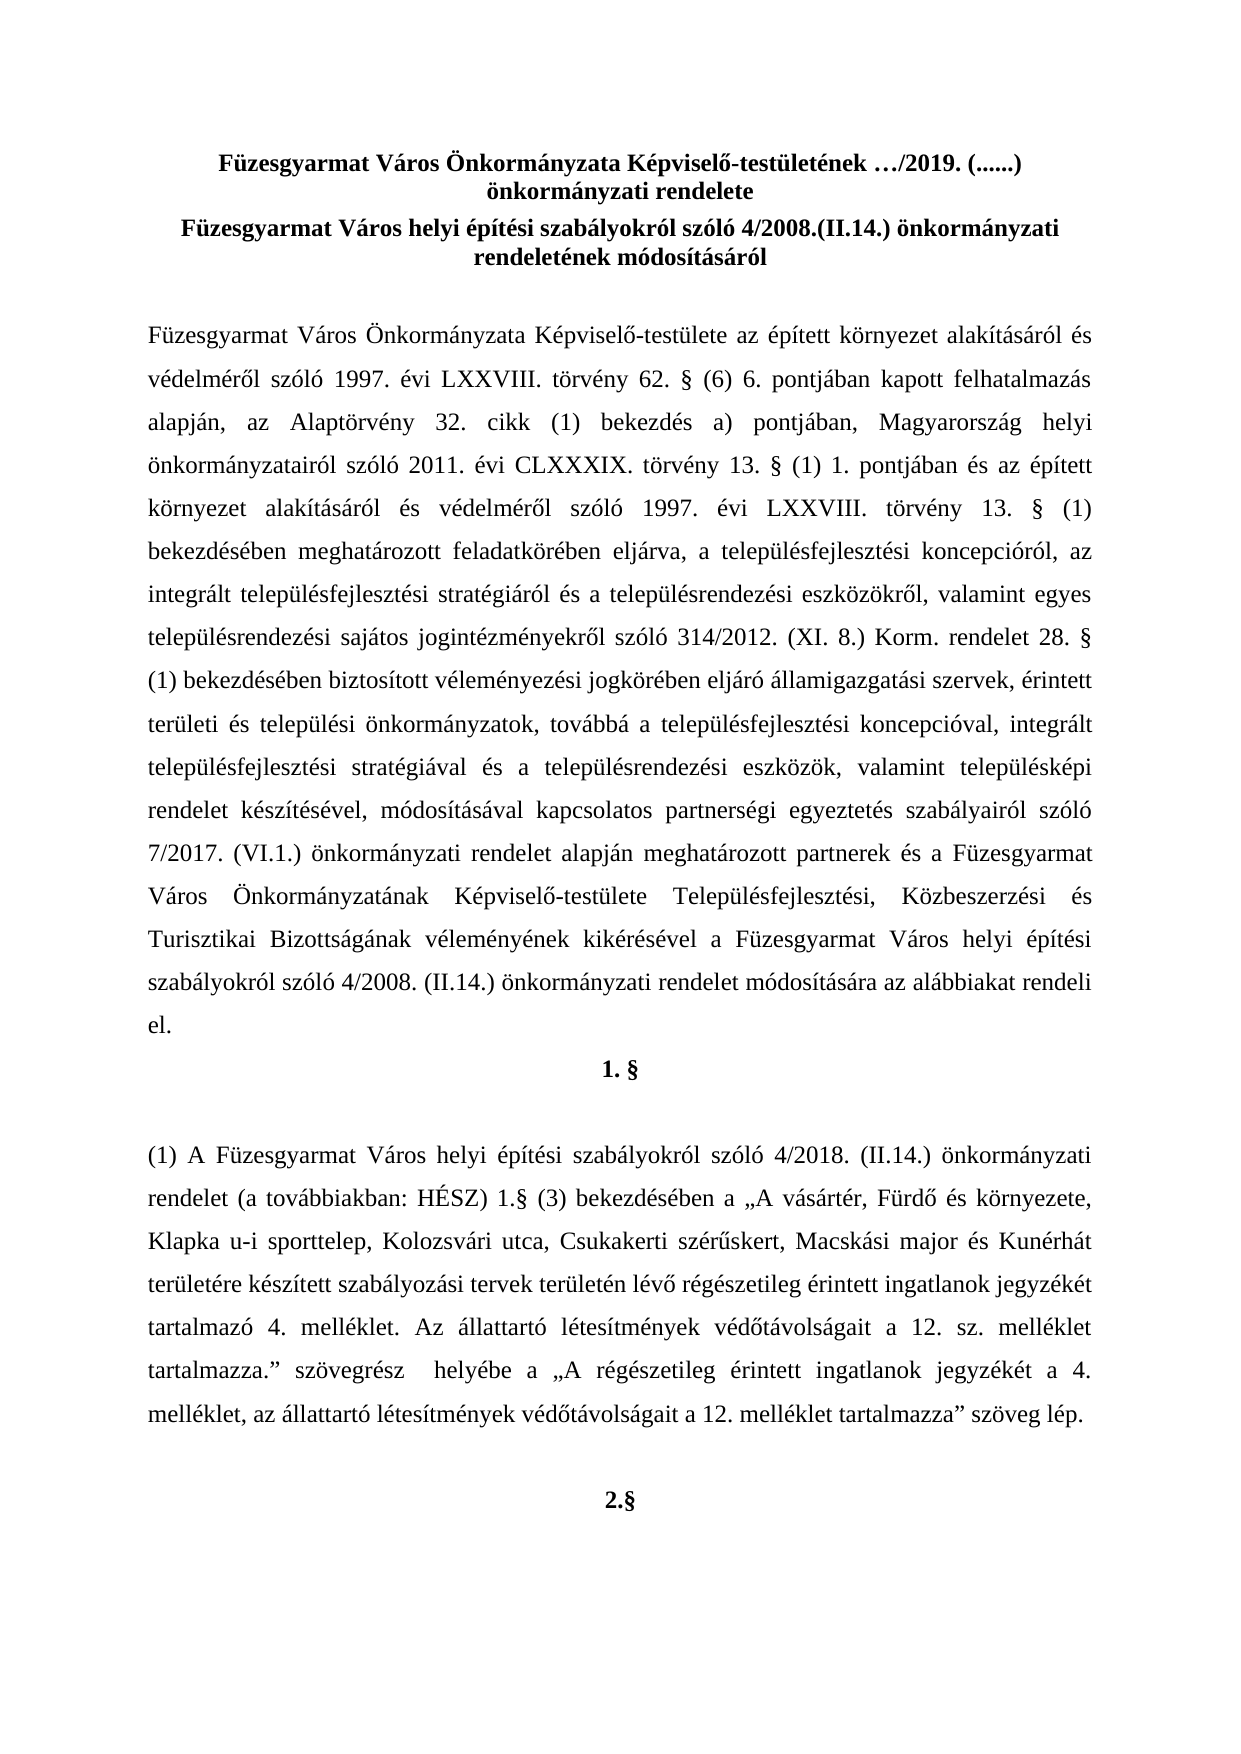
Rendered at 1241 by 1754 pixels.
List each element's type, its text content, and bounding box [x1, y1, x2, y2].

text Füzesgyarmat Város helyi építési szabályokról szóló 4/2008.(II.14.) önkormányzati rendeletének módosításáról [148, 213, 1093, 271]
text 1. § [148, 1054, 1093, 1082]
text (1) A Füzesgyarmat Város helyi építési szabályokról szóló 4/2018. (II.14.) önkormányzati rendelet (a továbbiakban: HÉSZ) 1.§ (3) bekezdésében a „A vásártér, Fürdő és környezete, Klapka u-i sporttelep, Kolozsvári utca, Csukakerti szérűskert, Macskási major és Kunérhát területére készített szabályozási tervek területén lévő régészetileg érintett ingatlanok jegyzékét tartalmazó 4. melléklet. Az állattartó létesítmények védőtávolságait a 12. sz. melléklet tartalmazza.” szövegrész helyébe a „A régészetileg érintett ingatlanok jegyzékét a 4. melléklet, az állattartó létesítmények védőtávolságait a 12. melléklet tartalmazza” szöveg lép. [148, 1140, 1093, 1427]
text Füzesgyarmat Város Önkormányzata Képviselő-testülete az épített környezet alakításáról és védelméről szóló 1997. évi LXXVIII. törvény 62. § (6) 6. pontjában kapott felhatalmazás alapján, az Alaptörvény 32. cikk (1) bekezdés a) pontjában, Magyarország helyi önkormányzatairól szóló 2011. évi CLXXXIX. törvény 13. § (1) 1. pontjában és az épített környezet alakításáról és védelméről szóló 1997. évi LXXVIII. törvény 13. § (1) bekezdésében meghatározott feladatkörében eljárva, a településfejlesztési koncepcióról, az integrált településfejlesztési stratégiáról és a településrendezési eszközökről, valamint egyes településrendezési sajátos jogintézményekről szóló 314/2012. (XI. 8.) Korm. rendelet 28. § (1) bekezdésében biztosított véleményezési jogkörében eljáró államigazgatási szervek, érintett területi és települési önkormányzatok, továbbá a településfejlesztési koncepcióval, integrált településfejlesztési stratégiával és a településrendezési eszközök, valamint településképi rendelet készítésével, módosításával kapcsolatos partnerségi egyeztetés szabályairól szóló 7/2017. (VI.1.) önkormányzati rendelet alapján meghatározott partnerek és a Füzesgyarmat Város Önkormányzatának Képviselő-testülete Településfejlesztési, Közbeszerzési és Turisztikai Bizottságának véleményének kikérésével a Füzesgyarmat Város helyi építési szabályokról szóló 4/2008. (II.14.) önkormányzati rendelet módosítására az alábbiakat rendeli el. [148, 321, 1093, 1039]
text 2.§ [148, 1485, 1093, 1514]
text Füzesgyarmat Város Önkormányzata Képviselő-testületének …/2019. (......) önkormányzati rendelete [148, 148, 1093, 205]
